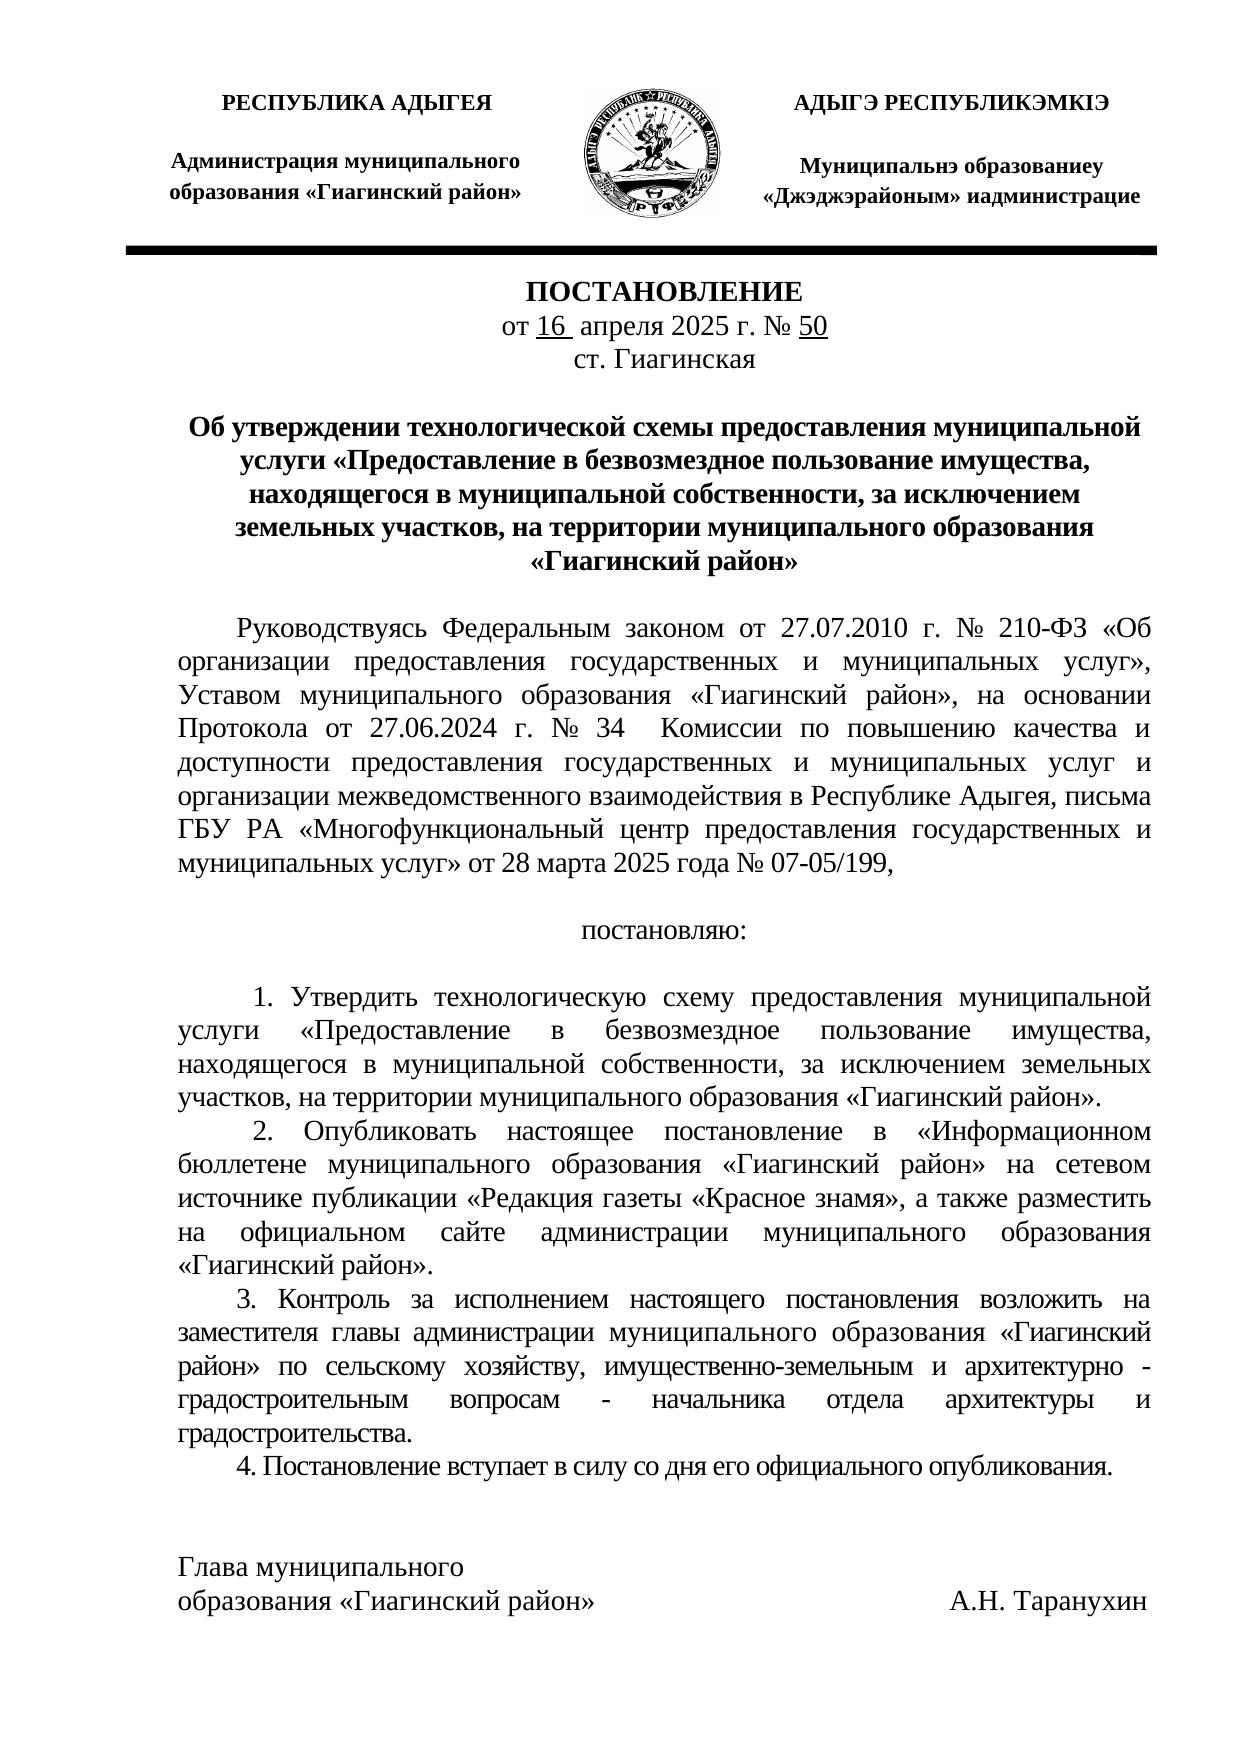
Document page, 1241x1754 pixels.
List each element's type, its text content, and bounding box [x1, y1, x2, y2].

text 2. Опубликовать настоящее постановление в «Информационном бюллетене муниципального образования «Гиагинский район» на сетевом источнике публикации «Редакция газеты «Красное знамя», а также разместить на официальном сайте администрации муниципального образования «Гиагинский район». [177, 1113, 1152, 1281]
table_header РЕСПУБЛИКА АДЫГЕЯ Администрация муниципального образования «Гиагинский район» [149, 89, 572, 241]
text постановляю: [177, 912, 1152, 945]
text от 16 апреля 2025 г. № 50 [177, 308, 1152, 342]
text Руководствуясь Федеральным законом от 27.07.2010 г. № 210-ФЗ «Об организации предоставления государственных и муниципальных услуг», Уставом муниципального образования «Гиагинский район», на основании Протокола от 27.06.2024 г. № 34 Комиссии по повышению качества и доступности предоставления государственных и муниципальных услуг и организации межведомственного взаимодействия в Республике Адыгея, письма ГБУ РА «Многофункциональный центр предоставления государственных и муниципальных услуг» от 28 марта 2025 года № 07-05/199, [177, 610, 1152, 878]
table_header [573, 89, 722, 241]
text ПОСТАНОВЛЕНИЕ [177, 274, 1152, 308]
text образования «Гиагинский район» А.Н. Таранухин [177, 1583, 1152, 1616]
text 3. Контроль за исполнением настоящего постановления возложить на заместителя главы администрации муниципального образования «Гиагинский район» по сельскому хозяйству, имущественно-земельным и архитектурно - градостроительным вопросам - начальника отдела архитектуры и градостроительства. [177, 1281, 1152, 1448]
picture [583, 88, 722, 219]
text ст. Гиагинская [177, 342, 1152, 375]
text Об утверждении технологической схемы предоставления муниципальной услуги «Предоставление в безвозмездное пользование имущества, находящегося в муниципальной собственности, за исключением земельных участков, на территории муниципального образования «Гиагинский район» [177, 409, 1152, 576]
text 1. Утвердить технологическую схему предоставления муниципальной услуги «Предоставление в безвозмездное пользование имущества, находящегося в муниципальной собственности, за исключением земельных участков, на территории муниципального образования «Гиагинский район». [177, 979, 1152, 1113]
table_header АДЫГЭ РЕСПУБЛИКЭМКIЭ Муниципальнэ образованиеу «Джэджэрайоным» иадминистрацие [723, 89, 1180, 241]
text Глава муниципального [177, 1549, 1152, 1583]
text 4. Постановление вступает в силу со дня его официального опубликования. [177, 1448, 1152, 1482]
